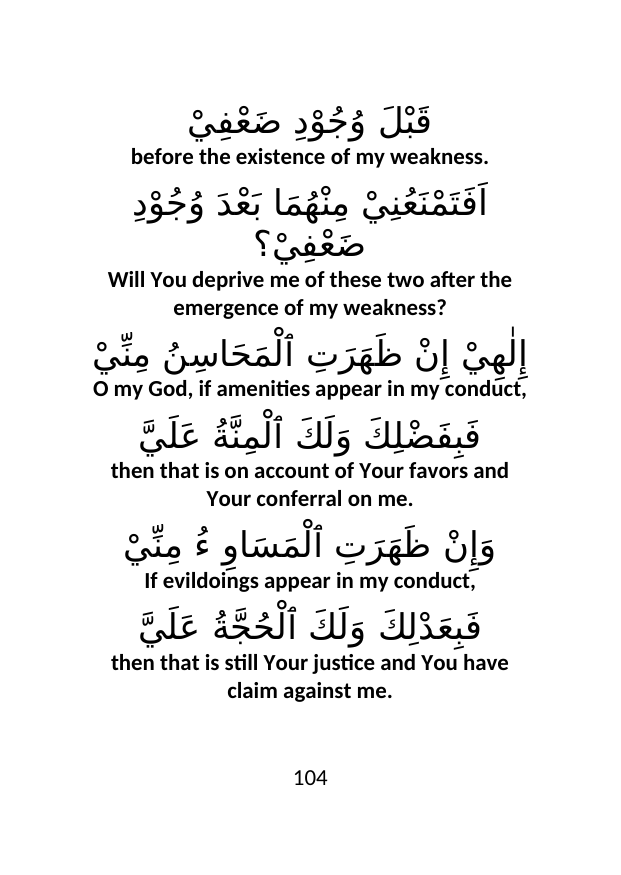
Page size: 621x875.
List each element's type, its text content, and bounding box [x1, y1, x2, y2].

text then that is on account of Your favors and Your conferral on me. [90, 456, 530, 512]
text O my God, if amenities appear in my conduct, [90, 374, 530, 403]
text If evildoings appear in my conduct, [90, 566, 530, 594]
text Will You deprive me of these two after the emergence of my weakness? [90, 265, 530, 321]
text then that is still Your justice and You have claim against me. [90, 648, 530, 704]
text فَبِعَدْلِكَ وَلَكَ ٱلْحُجَّةُ عَلَيَّ [90, 607, 530, 648]
text إِلٰهِيْ إِنْ ظَهَرَتِ ٱلْمَحَاسِنُ مِنِّيْ [90, 333, 530, 374]
text فَبِفَضْلِكَ وَلَكَ ٱلْمِنَّةُ عَلَيَّ [90, 415, 530, 456]
text قَبْلَ وُجُوْدِ ضَعْفِيْ [90, 101, 530, 142]
text وَإِنْ ظَهَرَتِ ٱلْمَسَاوِ ءُ مِنِّيْ [90, 525, 530, 566]
text before the existence of my weakness. [90, 142, 530, 170]
text اَفَتَمْنَعُنِيْ مِنْهُمَا بَعْدَ وُجُوْدِ ضَعْفِيْ؟ [90, 182, 530, 265]
